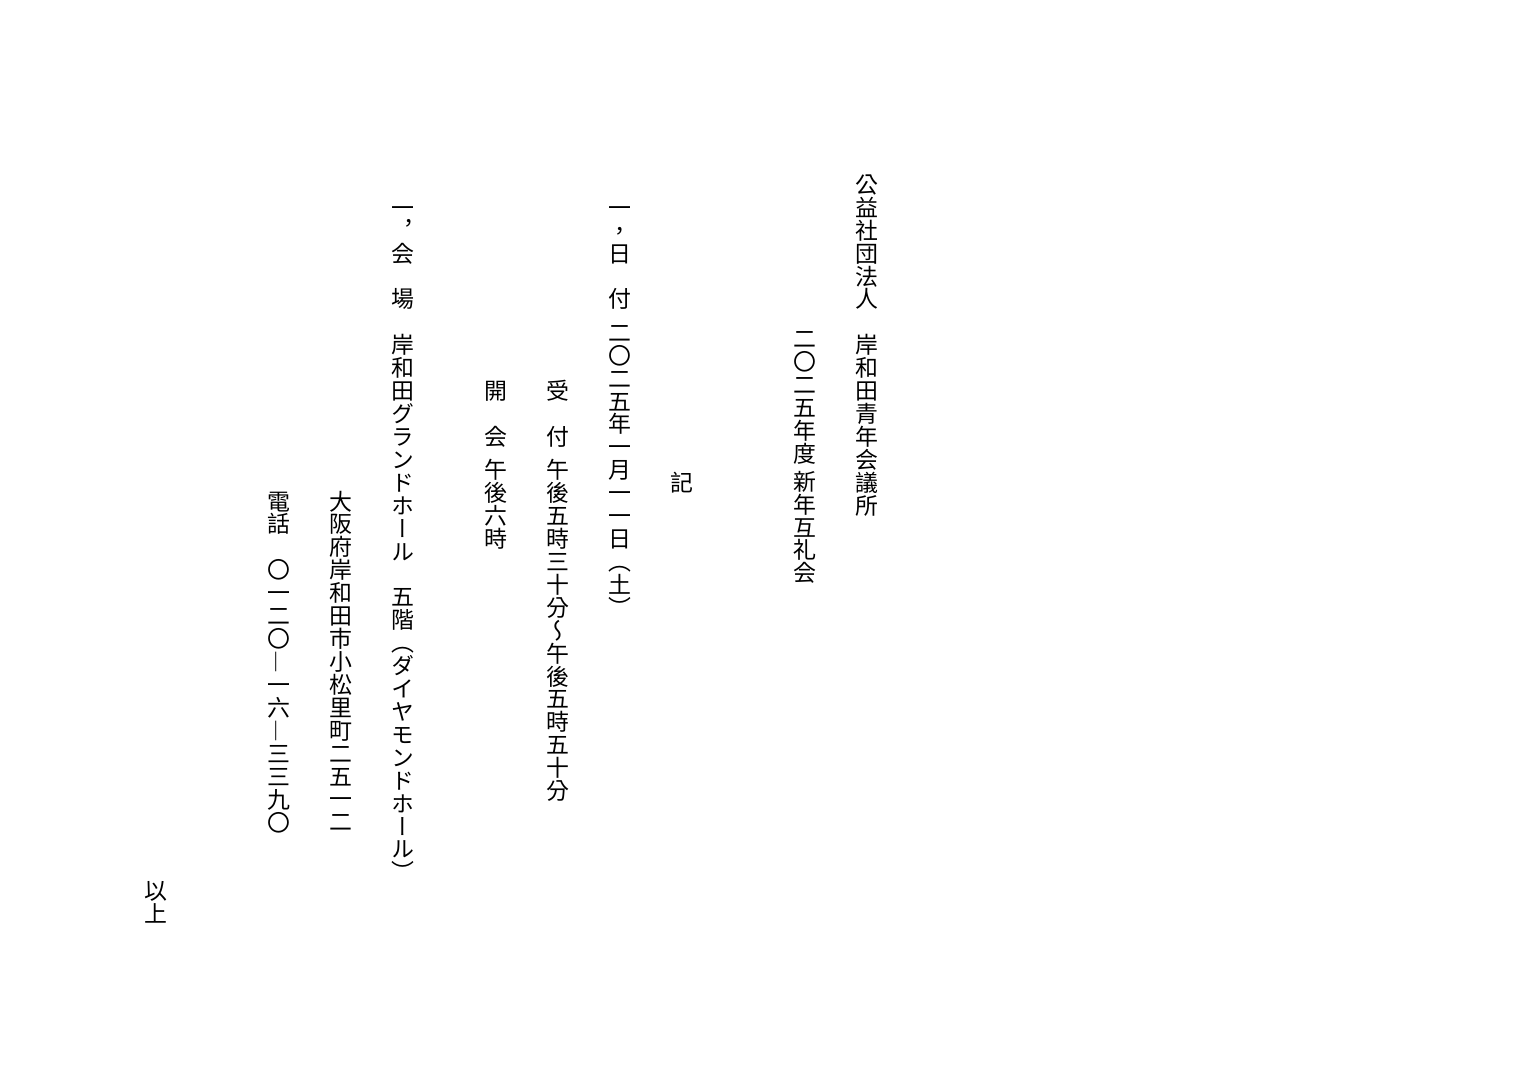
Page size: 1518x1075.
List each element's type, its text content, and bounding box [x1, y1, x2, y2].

list 大阪府岸和田市小松里町二五一二 [310, 237, 372, 925]
text 公益社団法人 岸和田青年会議所 [836, 150, 898, 925]
text 一，日 付 二〇二五年一月一一日（土） [589, 150, 651, 925]
text 開 会 午後六時 [465, 150, 527, 925]
list 電話 〇一二〇―一六―三三九〇 [248, 237, 310, 925]
text 以上 [124, 150, 186, 925]
text 一，会 場 岸和田グランドホール 五階（ダイヤモンドホール） [372, 150, 434, 925]
text 二〇二五年度 新年互礼会 [774, 150, 836, 925]
subtitle 記 [651, 150, 712, 925]
text 受 付 午後五時三十分～午後五時五十分 [527, 150, 589, 925]
